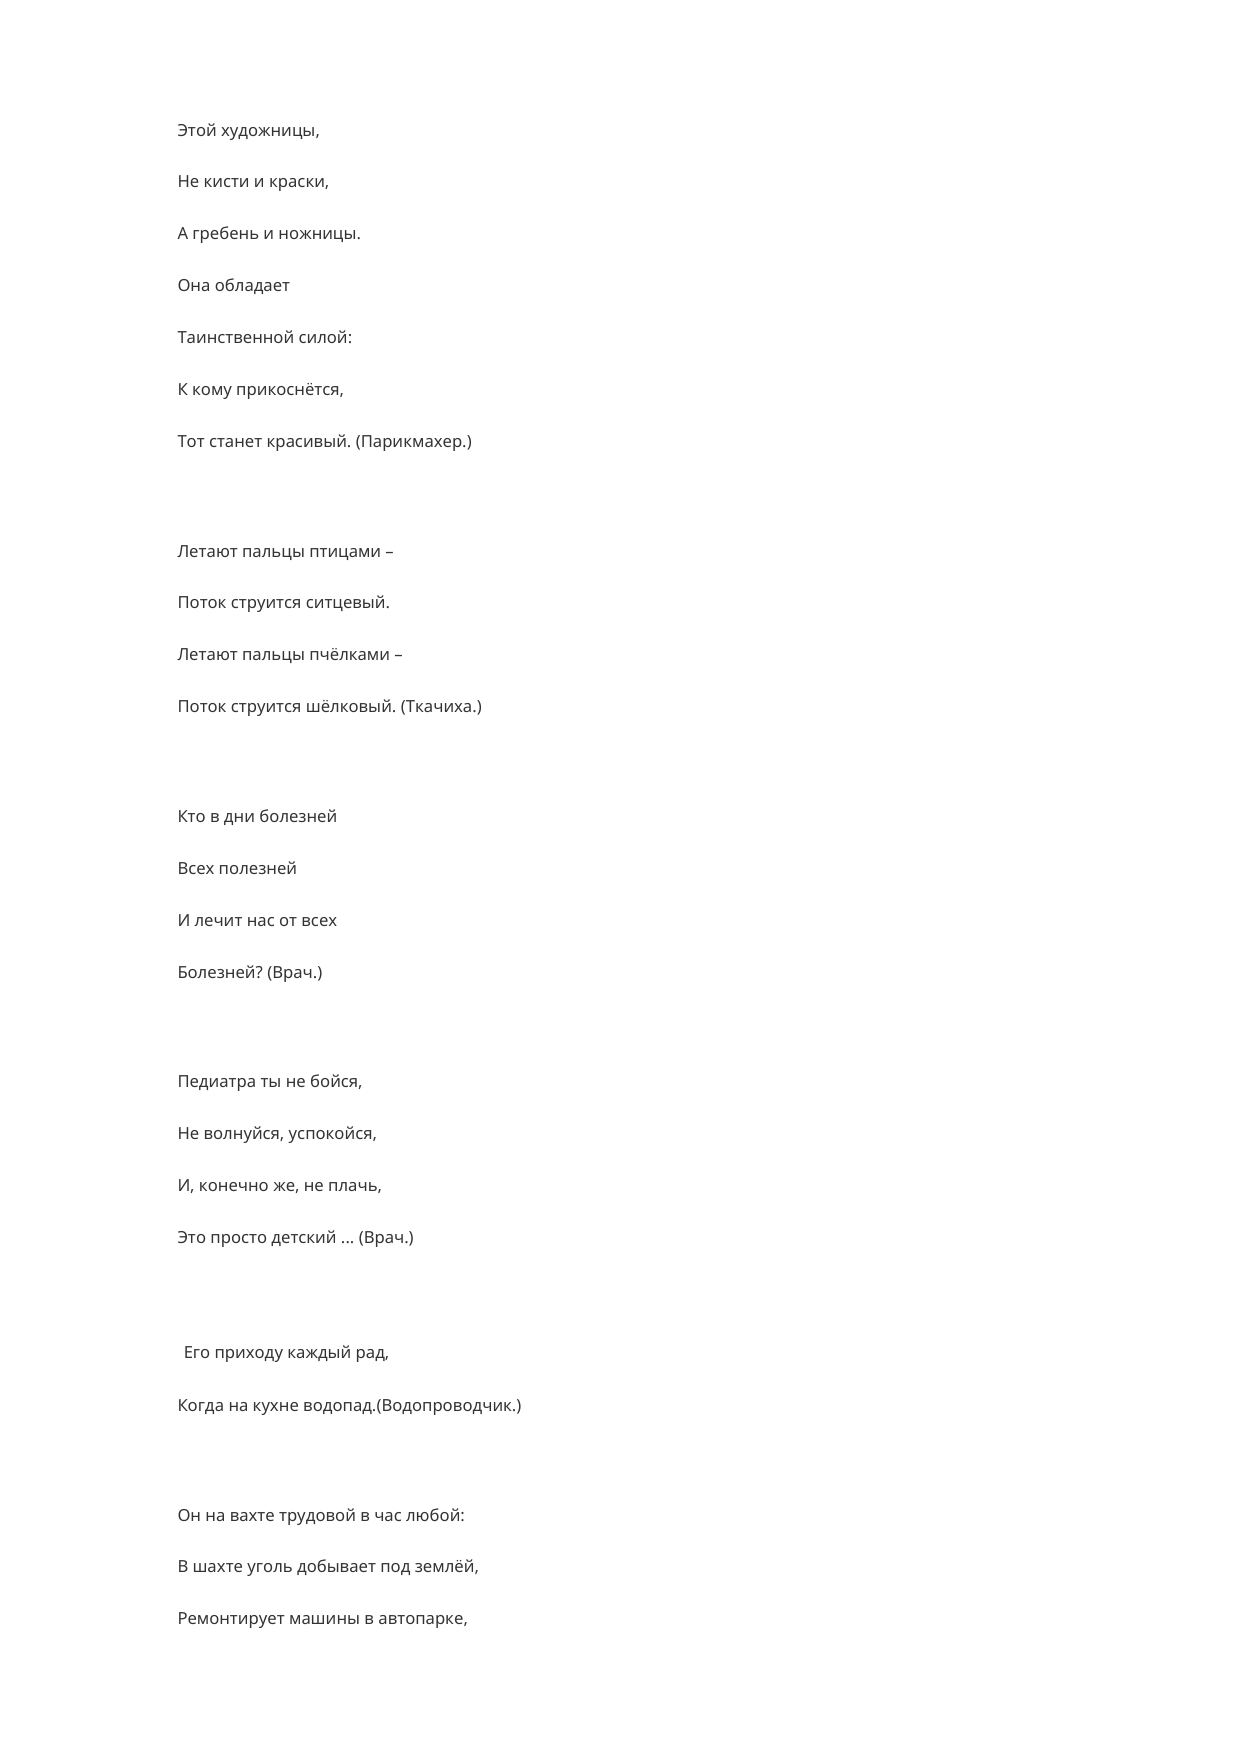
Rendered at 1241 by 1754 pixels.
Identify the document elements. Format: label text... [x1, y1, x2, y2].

text А гребень и ножницы. [177, 222, 1152, 244]
text Он на вахте трудовой в час любой: [177, 1503, 1152, 1526]
text Поток струится шёлковый. (Ткачиха.) [177, 695, 1152, 717]
text Она обладает [177, 274, 1152, 296]
text Ремонтирует машины в автопарке, [177, 1607, 1152, 1629]
text Это просто детский ... (Врач.) [177, 1226, 1152, 1248]
text Этой художницы, [177, 118, 1152, 141]
text Педиатра ты не бойся, [177, 1070, 1152, 1093]
text В шахте уголь добывает под землёй, [177, 1555, 1152, 1578]
text Кто в дни болезней [177, 804, 1152, 827]
text Таинственной силой: [177, 326, 1152, 348]
text Поток струится ситцевый. [177, 591, 1152, 614]
text И, конечно же, не плачь, [177, 1174, 1152, 1196]
text Всех полезней [177, 856, 1152, 879]
text Не волнуйся, успокойся, [177, 1122, 1152, 1144]
text Не кисти и краски, [177, 170, 1152, 193]
text Болезней? (Врач.) [177, 960, 1152, 983]
text Летают пальцы пчёлками – [177, 643, 1152, 666]
text И лечит нас от всех [177, 908, 1152, 931]
text Тот станет красивый. (Парикмахер.) [177, 429, 1152, 452]
text К кому прикоснётся, [177, 377, 1152, 400]
text Летают пальцы птицами – [177, 539, 1152, 562]
text Когда на кухне водопад.(Водопроводчик.) [177, 1393, 1152, 1416]
text Его приходу каждый рад, [177, 1335, 1152, 1364]
